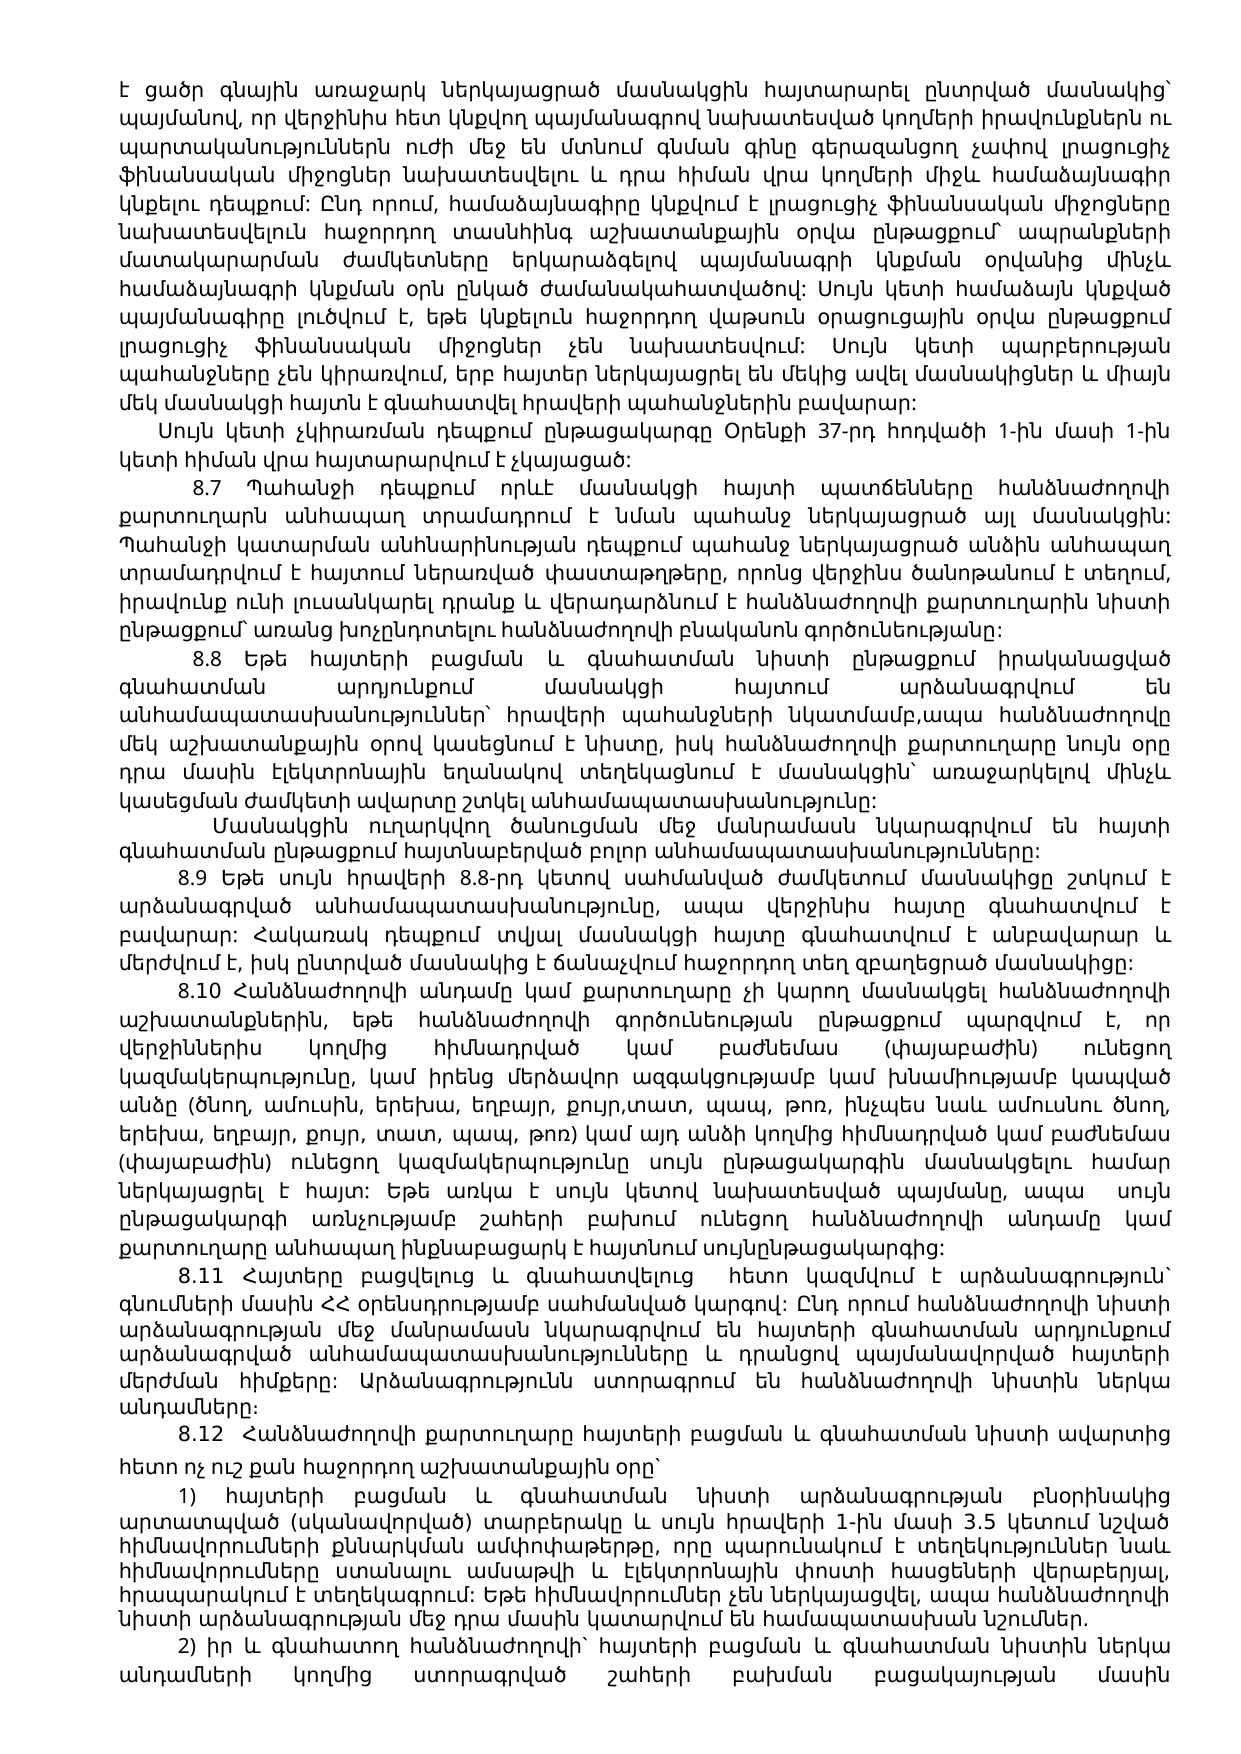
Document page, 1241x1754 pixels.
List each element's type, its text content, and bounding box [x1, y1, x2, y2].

text 8.11 Հայտերը բացվելուց և գնահատվելուց հետո կազմվում է արձանագրություն` գնումների մասին ՀՀ օրենսդրությամբ սահմանված կարգով: Ընդ որում հանձնաժողովի նիստի արձանագրության մեջ մանրամասն նկարագրվում են հայտերի գնահատման արդյունքում արձանագրված անհամապատասխանությունները և դրանցով պայմանավորված հայտերի մերժման հիմքերը: Արձանագրությունն ստորագրում են հանձնաժողովի նիստին ներկա անդամները։ [118, 1261, 1171, 1419]
text Սույն կետի չկիրառման դեպքում ընթացակարգը Օրենքի 37-րդ հոդվածի 1-ին մասի 1-ին կետի հիման վրա հայտարարվում է չկայացած: [118, 416, 1171, 473]
text 8.8 Եթե հայտերի բացման և գնահատման նիստի ընթացքում իրականացված գնահատման արդյունքում մասնակցի հայտում արձանագրվում են անհամապատասխանություններ՝ հրավերի պահանջների նկատմամբ,ապա հանձնաժողովը մեկ աշխատանքային օրով կասեցնում է նիստը, իսկ հանձնաժողովի քարտուղարը նույն օրը դրա մասին էլեկտրոնային եղանակով տեղեկացնում է մասնակցին՝ առաջարկելով մինչև կասեցման ժամկետի ավարտը շտկել անհամապատասխանությունը: [118, 644, 1171, 814]
text Մասնակցին ուղարկվող ծանուցման մեջ մանրամասն նկարագրվում են հայտի գնահատման ընթացքում հայտնաբերված բոլոր անհամապատասխանությունները: [118, 814, 1171, 863]
text 8.9 Եթե սույն հրավերի 8.8-րդ կետով սահմանված ժամկետում մասնակիցը շտկում է արձանագրված անհամապատասխանությունը, ապա վերջինիս հայտը գնահատվում է բավարար: Հակառակ դեպքում տվյալ մասնակցի հայտը գնահատվում է անբավարար և մերժվում է, իսկ ընտրված մասնակից է ճանաչվում հաջորդող տեղ զբաղեցրած մասնակիցը: [118, 863, 1171, 977]
text 8.7 Պահանջի դեպքում որևէ մասնակցի հայտի պատճենները հանձնաժողովի քարտուղարն անհապաղ տրամադրում է նման պահանջ ներկայացրած այլ մասնակցին: Պահանջի կատարման անհնարինության դեպքում պահանջ ներկայացրած անձին անհապաղ տրամադրվում է հայտում ներառված փաստաթղթերը, որոնց վերջինս ծանոթանում է տեղում, իրավունք ունի լուսանկարել դրանք և վերադարձնում է հանձնաժողովի քարտուղարին նիստի ընթացքում՝ առանց խոչընդոտելու հանձնաժողովի բնականոն գործունեությանը: [118, 473, 1171, 644]
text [118, 1631, 1171, 1688]
text 8.10 Հանձնաժողովի անդամը կամ քարտուղարը չի կարող մասնակցել հանձնաժողովի աշխատանքներին, եթե հանձնաժողովի գործունեության ընթացքում պարզվում է, որ վերջիններիս կողմից հիմնադրված կամ բաժնեմաս (փայաբաժին) ունեցող կազմակերպությունը, կամ իրենց մերձավոր ազգակցությամբ կամ խնամիությամբ կապված անձը (ծնող, ամուսին, երեխա, եղբայր, քույր,տատ, պապ, թոռ, ինչպես նաև ամուսնու ծնող, երեխա, եղբայր, քույր, տատ, պապ, թոռ) կամ այդ անձի կողմից հիմնադրված կամ բաժնեմաս (փայաբաժին) ունեցող կազմակերպությունը սույն ընթացակարգին մասնակցելու համար ներկայացրել է հայտ: Եթե առկա է սույն կետով նախատեսված պայմանը, ապա սույն ընթացակարգի առնչությամբ շահերի բախում ունեցող հանձնաժողովի անդամը կամ քարտուղարը անհապաղ ինքնաբացարկ է հայտնում սույնընթացակարգից: [118, 977, 1171, 1261]
text 8.12 Հանձնաժողովի քարտուղարը հայտերի բացման և գնահատման նիստի ավարտից հետո ոչ ուշ քան հաջորդող աշխատանքային օրը` [118, 1419, 1171, 1482]
text 1) հայտերի բացման և գնահատման նիստի արձանագրության բնօրինակից արտատպված (սկանավորված) տարբերակը և սույն հրավերի 1-ին մասի 3.5 կետում նշված հիմնավորումների քննարկման ամփոփաթերթը, որը պարունակում է տեղեկություններ նաև հիմնավորումները ստանալու ամսաթվի և էլեկտրոնային փոստի հասցեների վերաբերյալ, հրապարակում է տեղեկագրում: Եթե հիմնավորումներ չեն ներկայացվել, ապա հանձնաժողովի նիստի արձանագրության մեջ դրա մասին կատարվում են համապատասխան նշումներ. [118, 1482, 1171, 1631]
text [118, 75, 1171, 416]
